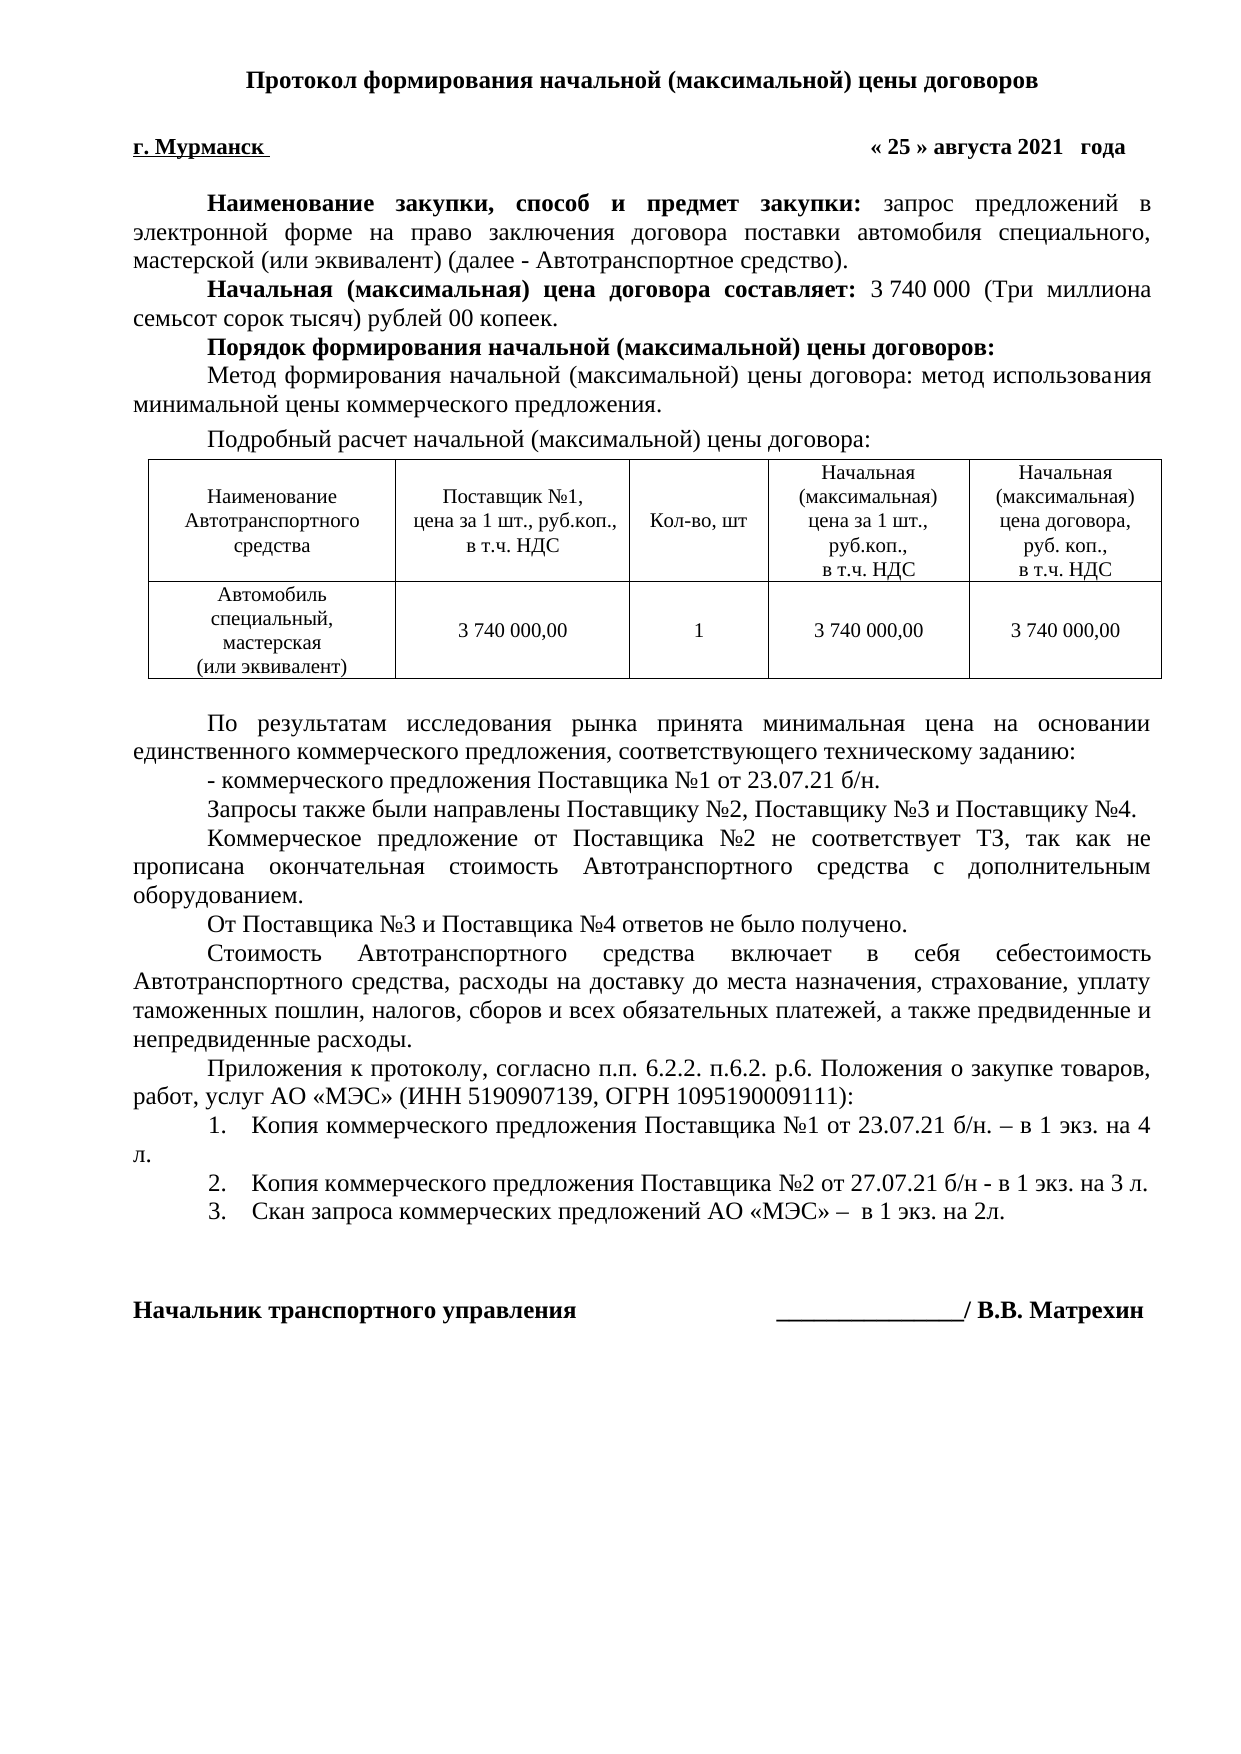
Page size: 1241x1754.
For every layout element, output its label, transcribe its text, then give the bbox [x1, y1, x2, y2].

text - коммерческого предложения Поставщика №1 от 23.07.21 б/н. [133, 765, 1152, 794]
text Начальник транспортного управления _______________/ В.В. Матрехин [133, 1295, 1152, 1324]
list Копия коммерческого предложения Поставщика №1 от 23.07.21 б/н. – в 1 экз. на 4 л. [133, 1110, 1152, 1168]
table_cell 3 740 000,00 [396, 582, 629, 678]
table_header Наименование Автотранспортного средства [149, 460, 395, 581]
text Протокол формирования начальной (максимальной) цены договоров [127, 59, 1158, 100]
table_cell 3 740 000,00 [769, 582, 969, 678]
table_header Начальная (максимальная) цена за 1 шт., руб.коп., в т.ч. НДС [769, 460, 969, 581]
table_header Начальная (максимальная) цена договора, руб. коп., в т.ч. НДС [970, 460, 1161, 581]
text Метод формирования начальной (максимальной) цены договора: метод использования минимальной цены коммерческого предложения. [133, 361, 1152, 418]
text Начальная (максимальная) цена договора составляет: 3 740 000 (Три миллиона семьсот сорок тысяч) рублей 00 копеек. [133, 274, 1152, 332]
list Запросы также были направлены Поставщику №2, Поставщику №3 и Поставщику №4. [133, 794, 1152, 823]
text Подробный расчет начальной (максимальной) цены договора: [127, 418, 1158, 459]
list Стоимость Автотранспортного средства включает в себя себестоимость Автотранспортного средства, расходы на доставку до места назначения, страхование, уплату таможенных пошлин, налогов, сборов и всех обязательных платежей, а также предвиденные и непредвиденные расходы. [133, 938, 1152, 1053]
table_header Поставщик №1, цена за 1 шт., руб.коп., в т.ч. НДС [396, 460, 629, 581]
text г. Мурманск « 25 » августа 2021 года [133, 133, 1152, 159]
list От Поставщика №3 и Поставщика №4 ответов не было получено. [133, 909, 1152, 938]
text Приложения к протоколу, согласно п.п. 6.2.2. п.6.2. р.6. Положения о закупке товаров, работ, услуг АО «МЭС» (ИНН 5190907139, ОГРН 1095190009111): [133, 1053, 1152, 1110]
list Копия коммерческого предложения Поставщика №2 от 27.07.21 б/н - в 1 экз. на 3 л. [133, 1168, 1152, 1196]
table_cell 1 [630, 582, 768, 678]
list Коммерческое предложение от Поставщика №2 не соответствует ТЗ, так как не прописана окончательная стоимость Автотранспортного средства с дополнительным оборудованием. [133, 823, 1152, 909]
text Наименование закупки, способ и предмет закупки: запрос предложений в электронной форме на право заключения договора поставки автомобиля специального, мастерской (или эквивалент) (далее - Автотранспортное средство). [133, 188, 1152, 274]
table_cell 3 740 000,00 [970, 582, 1161, 678]
table_cell Автомобиль специальный, мастерская (или эквивалент) [149, 582, 395, 678]
text 3. Скан запроса коммерческих предложений АО «МЭС» – в 1 экз. на 2л. [133, 1196, 1152, 1225]
text Порядок формирования начальной (максимальной) цены договоров: [133, 332, 1152, 361]
text По результатам исследования рынка принята минимальная цена на основании единственного коммерческого предложения, соответствующего техническому заданию: [133, 708, 1152, 765]
table_header Кол-во, шт [630, 460, 768, 581]
